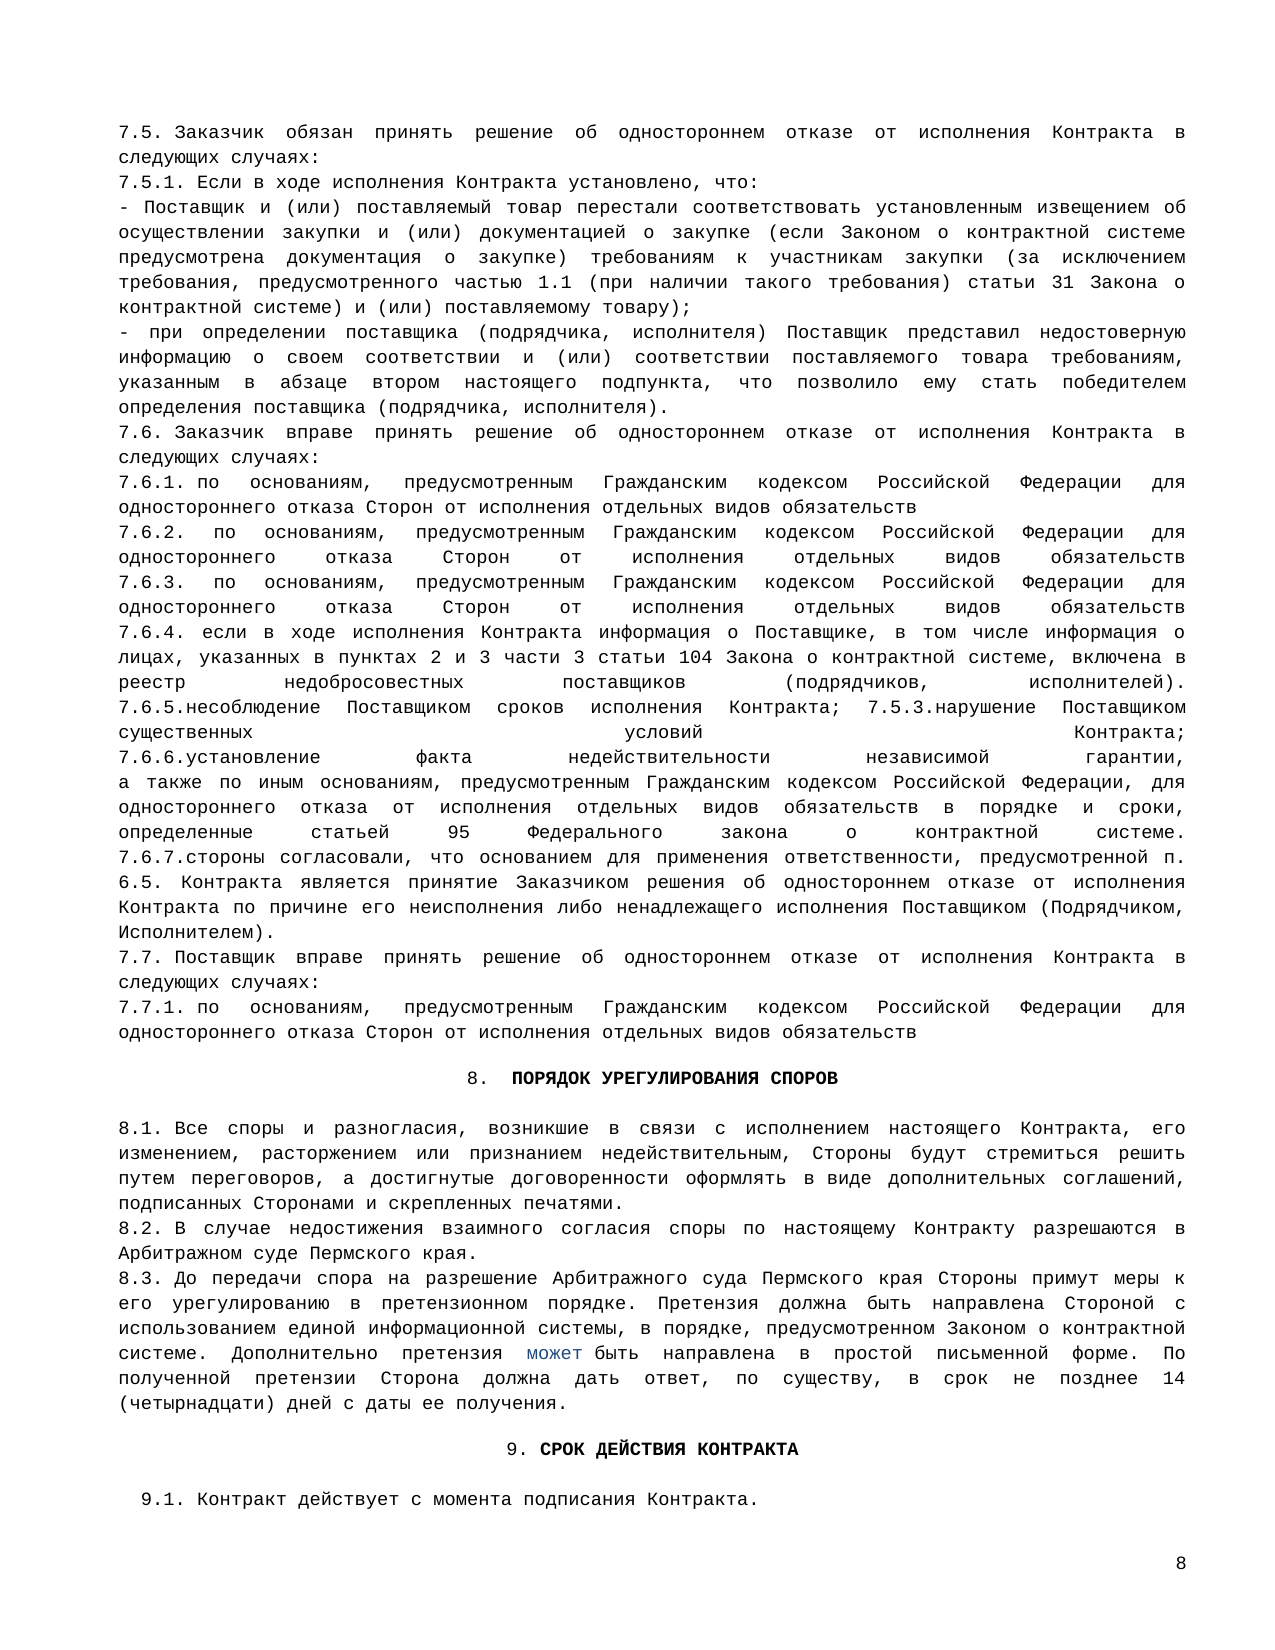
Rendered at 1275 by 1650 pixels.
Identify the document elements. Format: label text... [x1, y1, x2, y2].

text 9.1. Контракт действует с момента подписания Контракта. [118, 1486, 1186, 1511]
text 8. ПОРЯДОК УРЕГУЛИРОВАНИЯ СПОРОВ [118, 1064, 1186, 1089]
text 7.6.2. по основаниям, предусмотренным Гражданским кодексом Российской Федерации для одностороннего отказа Сторон от исполнения отдельных видов обязательств 7.6.3. по основаниям, предусмотренным Гражданским кодексом Российской Федерации для одностороннего отказа Сторон от исполнения отдельных видов обязательств 7.6.4. если в ходе исполнения Контракта информация о Поставщике, в том числе информация о лицах, указанных в пунктах 2 и 3 части 3 статьи 104 Закона о контрактной системе, включена в реестр недобросовестных поставщиков (подрядчиков, исполнителей). 7.6.5.несоблюдение Поставщиком сроков исполнения Контракта; 7.5.3.нарушение Поставщиком существенных условий Контракта; 7.6.6.установление факта недействительности независимой гарантии, а также по иным основаниям, предусмотренным Гражданским кодексом Российской Федерации, для одностороннего отказа от исполнения отдельных видов обязательств в порядке и сроки, определенные статьей 95 Федерального закона о контрактной системе. 7.6.7.стороны согласовали, что основанием для применения ответственности, предусмотренной п. 6.5. Контракта является принятие Заказчиком решения об одностороннем отказе от исполнения Контракта по причине его неисполнения либо ненадлежащего исполнения Поставщиком (Подрядчиком, Исполнителем). [118, 518, 1186, 943]
text 7.6.1. по основаниям, предусмотренным Гражданским кодексом Российской Федерации для одностороннего отказа Сторон от исполнения отдельных видов обязательств [118, 468, 1186, 518]
text 8.3. До передачи спора на разрешение Арбитражного суда Пермского края Стороны примут меры к его урегулированию в претензионном порядке. Претензия должна быть направлена Стороной с использованием единой информационной системы, в порядке, предусмотренном Законом о контрактной системе. Дополнительно претензия может быть направлена в простой письменной форме. По полученной претензии Сторона должна дать ответ, по существу, в срок не позднее 14 (четырнадцати) дней с даты ее получения. [118, 1264, 1186, 1414]
text 7.5. Заказчик обязан принять решение об одностороннем отказе от исполнения Контракта в следующих случаях: [118, 118, 1186, 168]
text 9. СРОК ДЕЙСТВИЯ КОНТРАКТА [118, 1436, 1186, 1461]
text - при определении поставщика (подрядчика, исполнителя) Поставщик представил недостоверную информацию о своем соответствии и (или) соответствии поставляемого товара требованиям, указанным в абзаце втором настоящего подпункта, что позволило ему стать победителем определения поставщика (подрядчика, исполнителя). [118, 318, 1186, 418]
text 7.7. Поставщик вправе принять решение об одностороннем отказе от исполнения Контракта в следующих случаях: [118, 943, 1186, 993]
text 8.2. В случае недостижения взаимного согласия споры по настоящему Контракту разрешаются в Арбитражном суде Пермского края. [118, 1214, 1186, 1264]
text - Поставщик и (или) поставляемый товар перестали соответствовать установленным извещением об осуществлении закупки и (или) документацией о закупке (если Законом о контрактной системе предусмотрена документация о закупке) требованиям к участникам закупки (за исключением требования, предусмотренного частью 1.1 (при наличии такого требования) статьи 31 Закона о контрактной системе) и (или) поставляемому товару); [118, 193, 1186, 318]
text 7.5.1. Если в ходе исполнения Контракта установлено, что: [118, 168, 1186, 193]
text 8.1. Все споры и разногласия, возникшие в связи с исполнением настоящего Контракта, его изменением, расторжением или признанием недействительным, Стороны будут стремиться решить путем переговоров, а достигнутые договоренности оформлять в виде дополнительных соглашений, подписанных Сторонами и скрепленных печатями. [118, 1114, 1186, 1214]
text 7.7.1. по основаниям, предусмотренным Гражданским кодексом Российской Федерации для одностороннего отказа Сторон от исполнения отдельных видов обязательств [118, 993, 1186, 1043]
text 7.6. Заказчик вправе принять решение об одностороннем отказе от исполнения Контракта в следующих случаях: [118, 418, 1186, 468]
